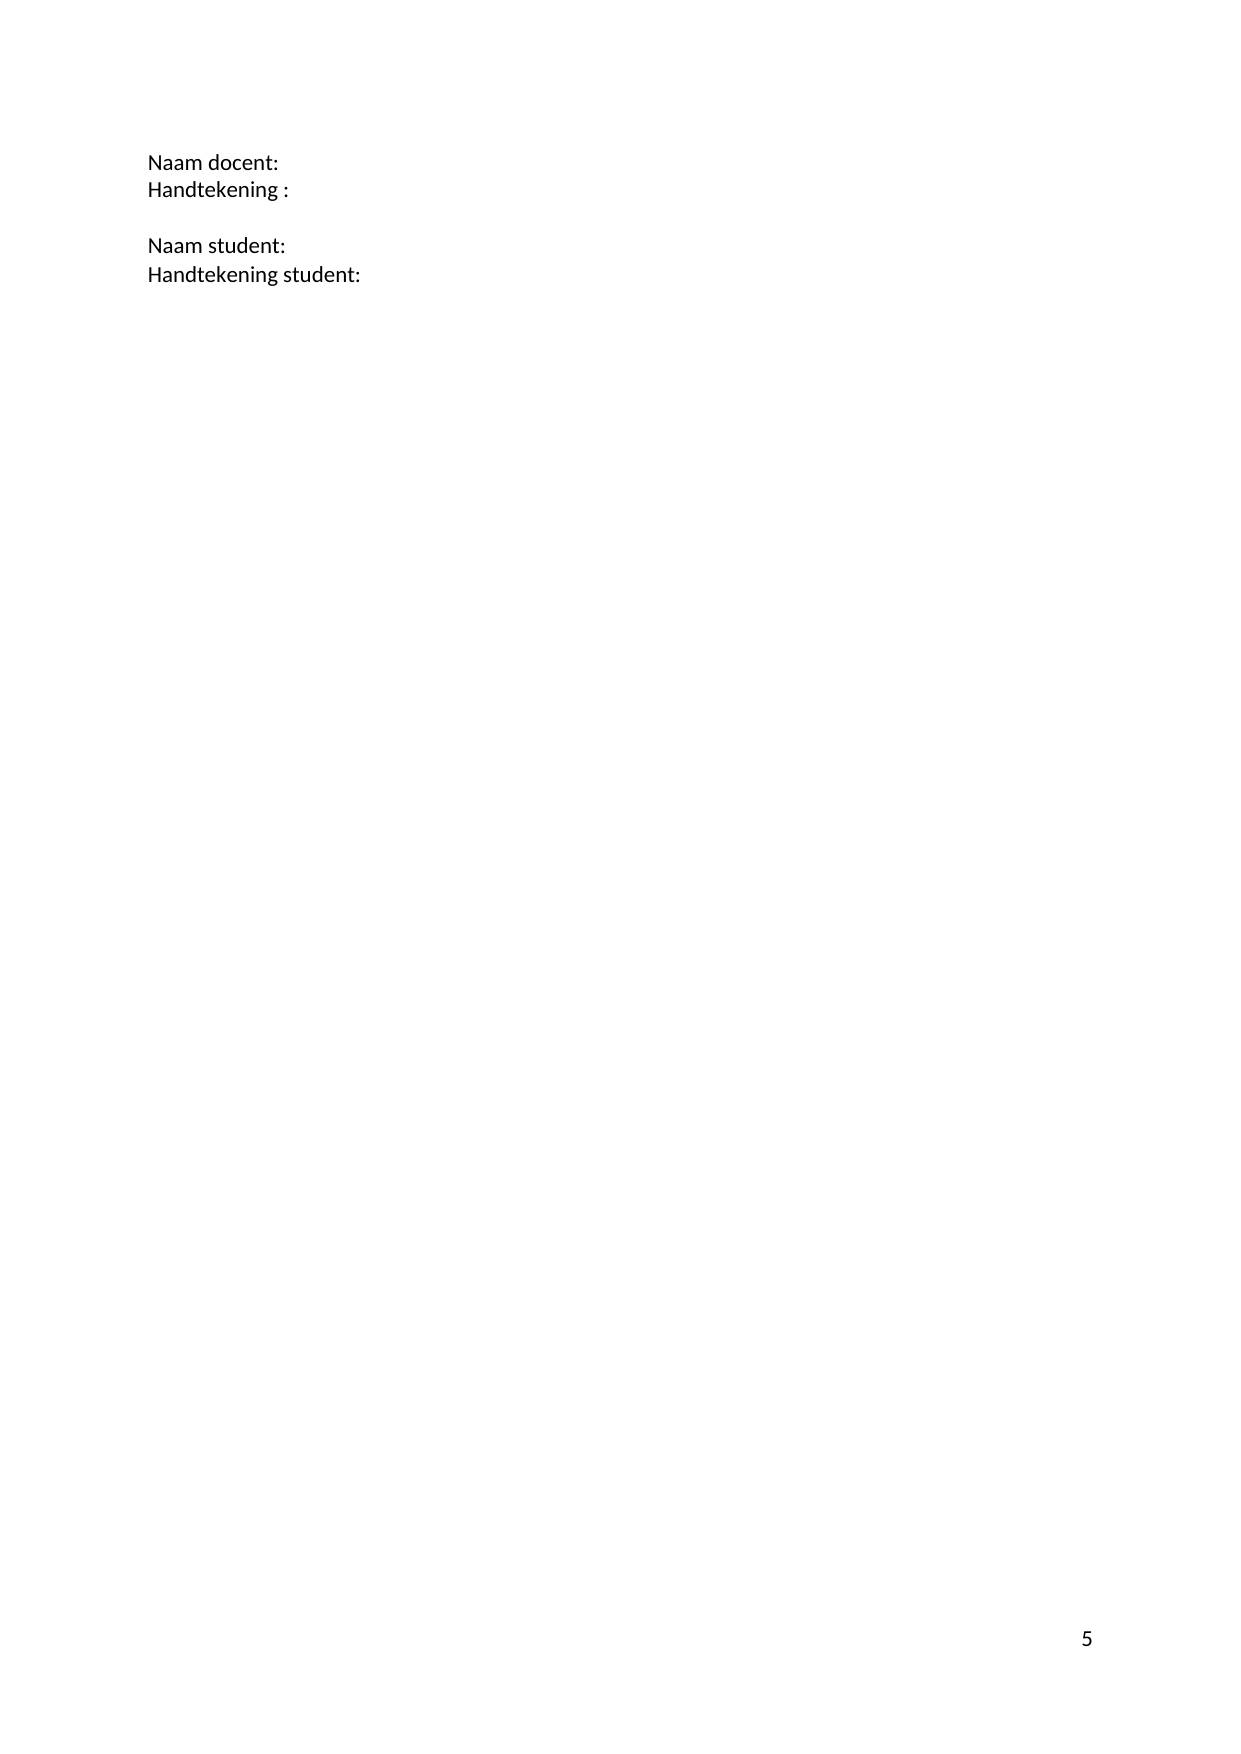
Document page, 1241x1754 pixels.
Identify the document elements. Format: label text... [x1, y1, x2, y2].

text Naam student: [148, 232, 1093, 260]
text Naam docent: [148, 148, 1093, 176]
text Handtekening : [148, 176, 1093, 204]
text Handtekening student: [148, 260, 1093, 288]
